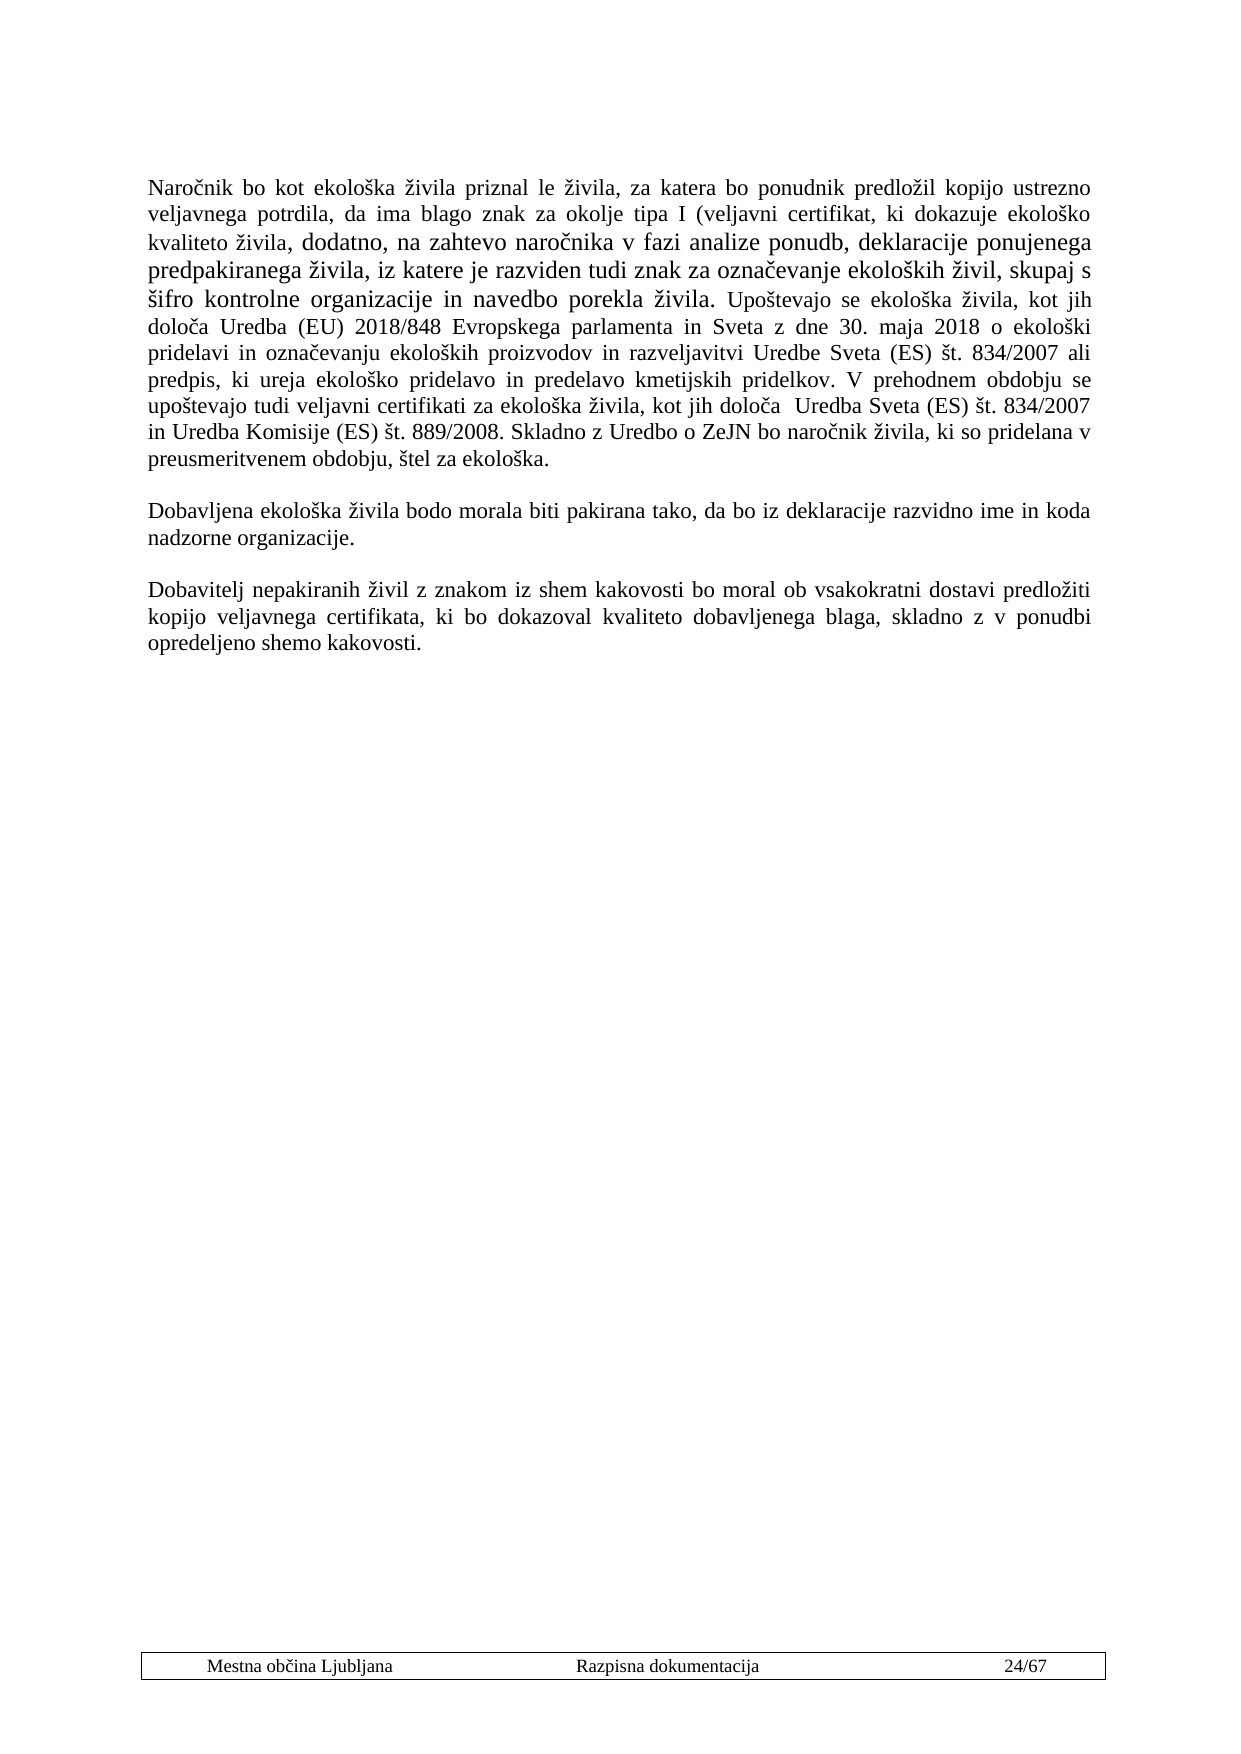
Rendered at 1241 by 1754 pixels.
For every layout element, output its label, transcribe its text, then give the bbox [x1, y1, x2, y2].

text Naročnik bo kot ekološka živila priznal le živila, za katera bo ponudnik predložil kopijo ustrezno veljavnega potrdila, da ima blago znak za okolje tipa I (veljavni certifikat, ki dokazuje ekološko kvaliteto živila, dodatno, na zahtevo naročnika v fazi analize ponudb, deklaracije ponujenega predpakiranega živila, iz katere je razviden tudi znak za označevanje ekoloških živil, skupaj s šifro kontrolne organizacije in navedbo porekla živila. Upoštevajo se ekološka živila, kot jih določa Uredba (EU) 2018/848 Evropskega parlamenta in Sveta z dne 30. maja 2018 o ekološki pridelavi in označevanju ekoloških proizvodov in razveljavitvi Uredbe Sveta (ES) št. 834/2007 ali predpis, ki ureja ekološko pridelavo in predelavo kmetijskih pridelkov. V prehodnem obdobju se upoštevajo tudi veljavni certifikati za ekološka živila, kot jih določa Uredba Sveta (ES) št. 834/2007 in Uredba Komisije (ES) št. 889/2008. Skladno z Uredbo o ZeJN bo naročnik živila, ki so pridelana v preusmeritvenem obdobju, štel za ekološka. [148, 174, 1093, 471]
text Dobavljena ekološka živila bodo morala biti pakirana tako, da bo iz deklaracije razvidno ime in koda nadzorne organizacije. [148, 497, 1093, 550]
text Dobavitelj nepakiranih živil z znakom iz shem kakovosti bo moral ob vsakokratni dostavi predložiti kopijo veljavnega certifikata, ki bo dokazoval kvaliteto dobavljenega blaga, skladno z v ponudbi opredeljeno shemo kakovosti. [148, 576, 1093, 656]
